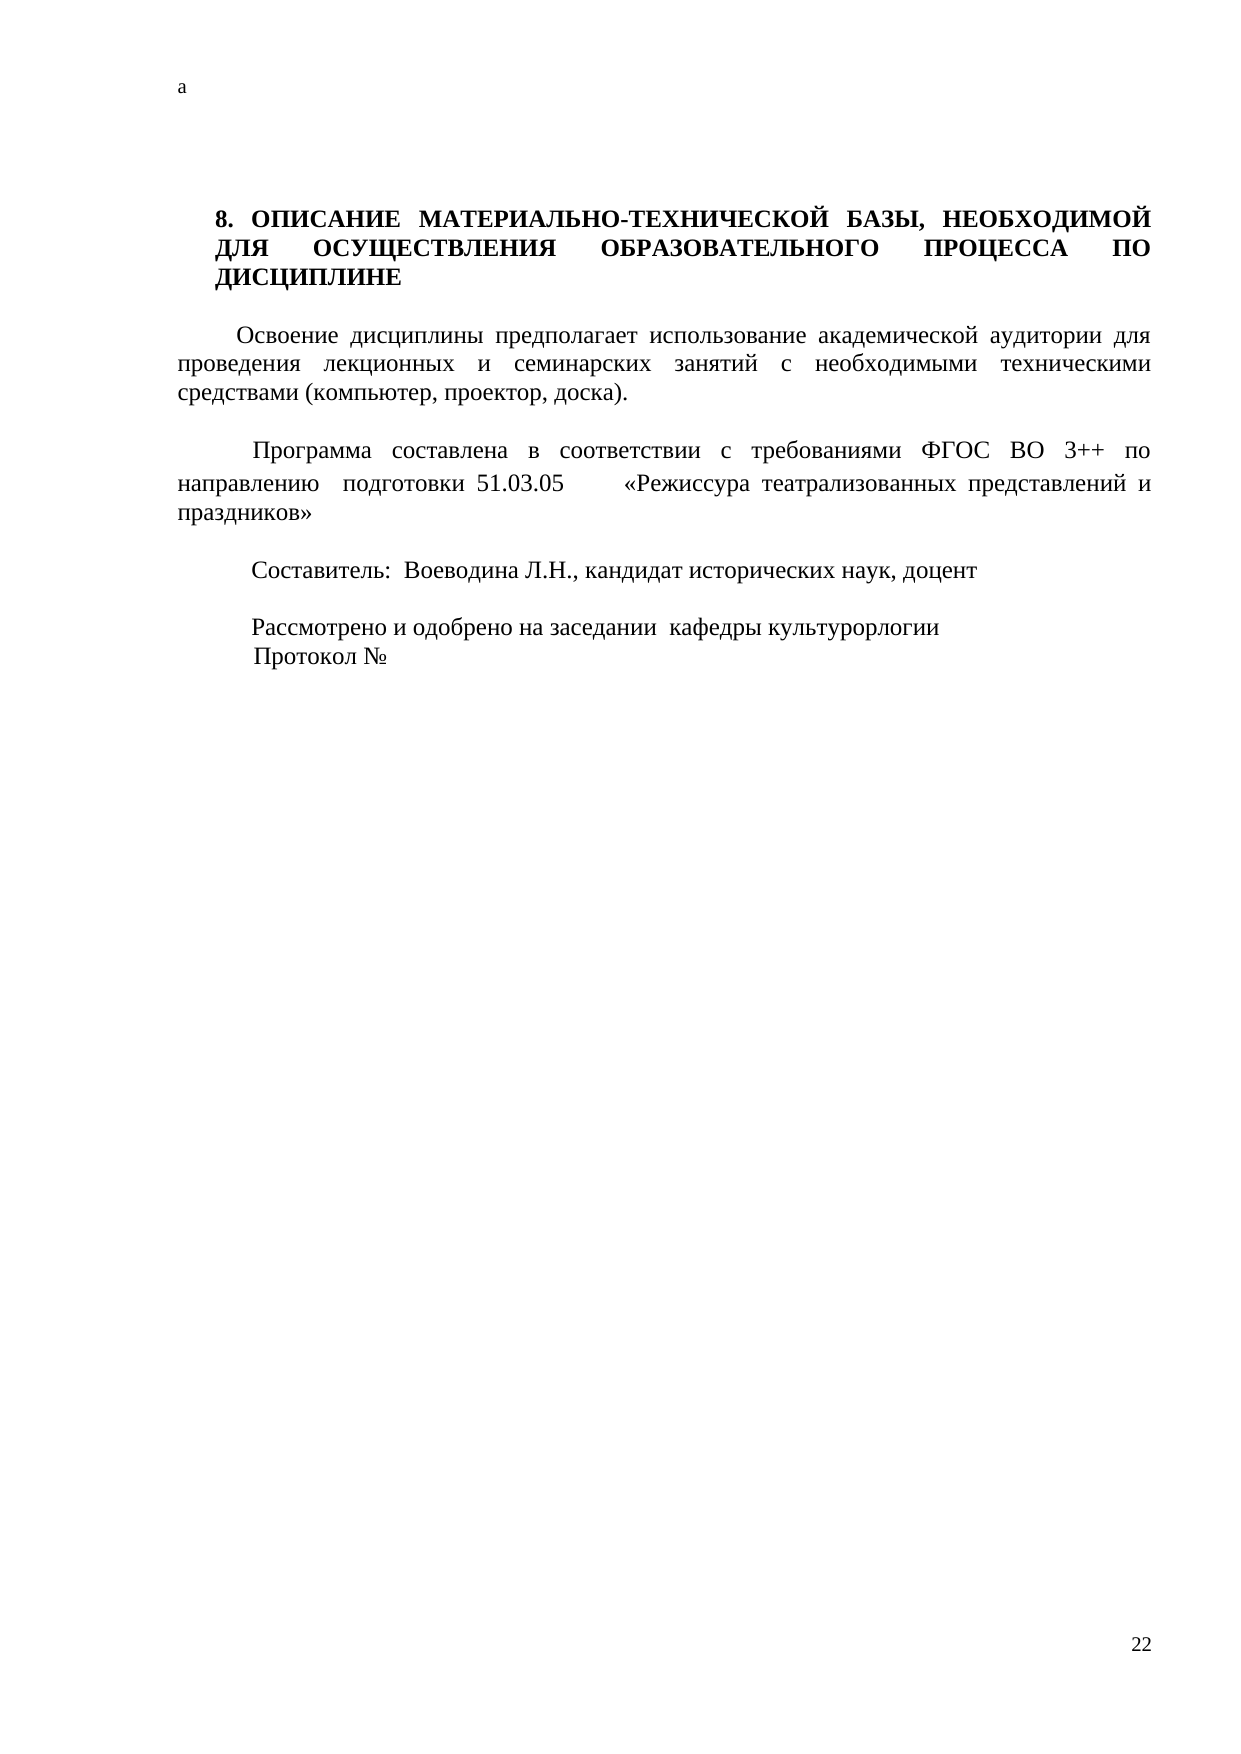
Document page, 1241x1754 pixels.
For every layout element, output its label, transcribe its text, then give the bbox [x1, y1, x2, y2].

text Рассмотрено и одобрено на заседании кафедры культурорлогии [251, 612, 1150, 641]
text Освоение дисциплины предполагает использование академической аудитории для проведения лекционных и семинарских занятий с необходимыми техническими средствами (компьютер, проектор, доска). [177, 320, 1152, 406]
text Составитель: Воеводина Л.Н., кандидат исторических наук, доцент [251, 555, 1152, 584]
text Протокол № [253, 641, 730, 670]
text Программа составлена в соответствии с требованиями ФГОС ВО 3++ по направлению подготовки 51.03.05 «Режиссура театрализованных представлений и праздников» [177, 435, 1152, 526]
text 8. ОПИСАНИЕ МАТЕРИАЛЬНО-ТЕХНИЧЕСКОЙ БАЗЫ, НЕОБХОДИМОЙ ДЛЯ ОСУЩЕСТВЛЕНИЯ ОБРАЗОВАТЕЛЬНОГО ПРОЦЕССА ПО ДИСЦИПЛИНЕ [215, 204, 1152, 291]
